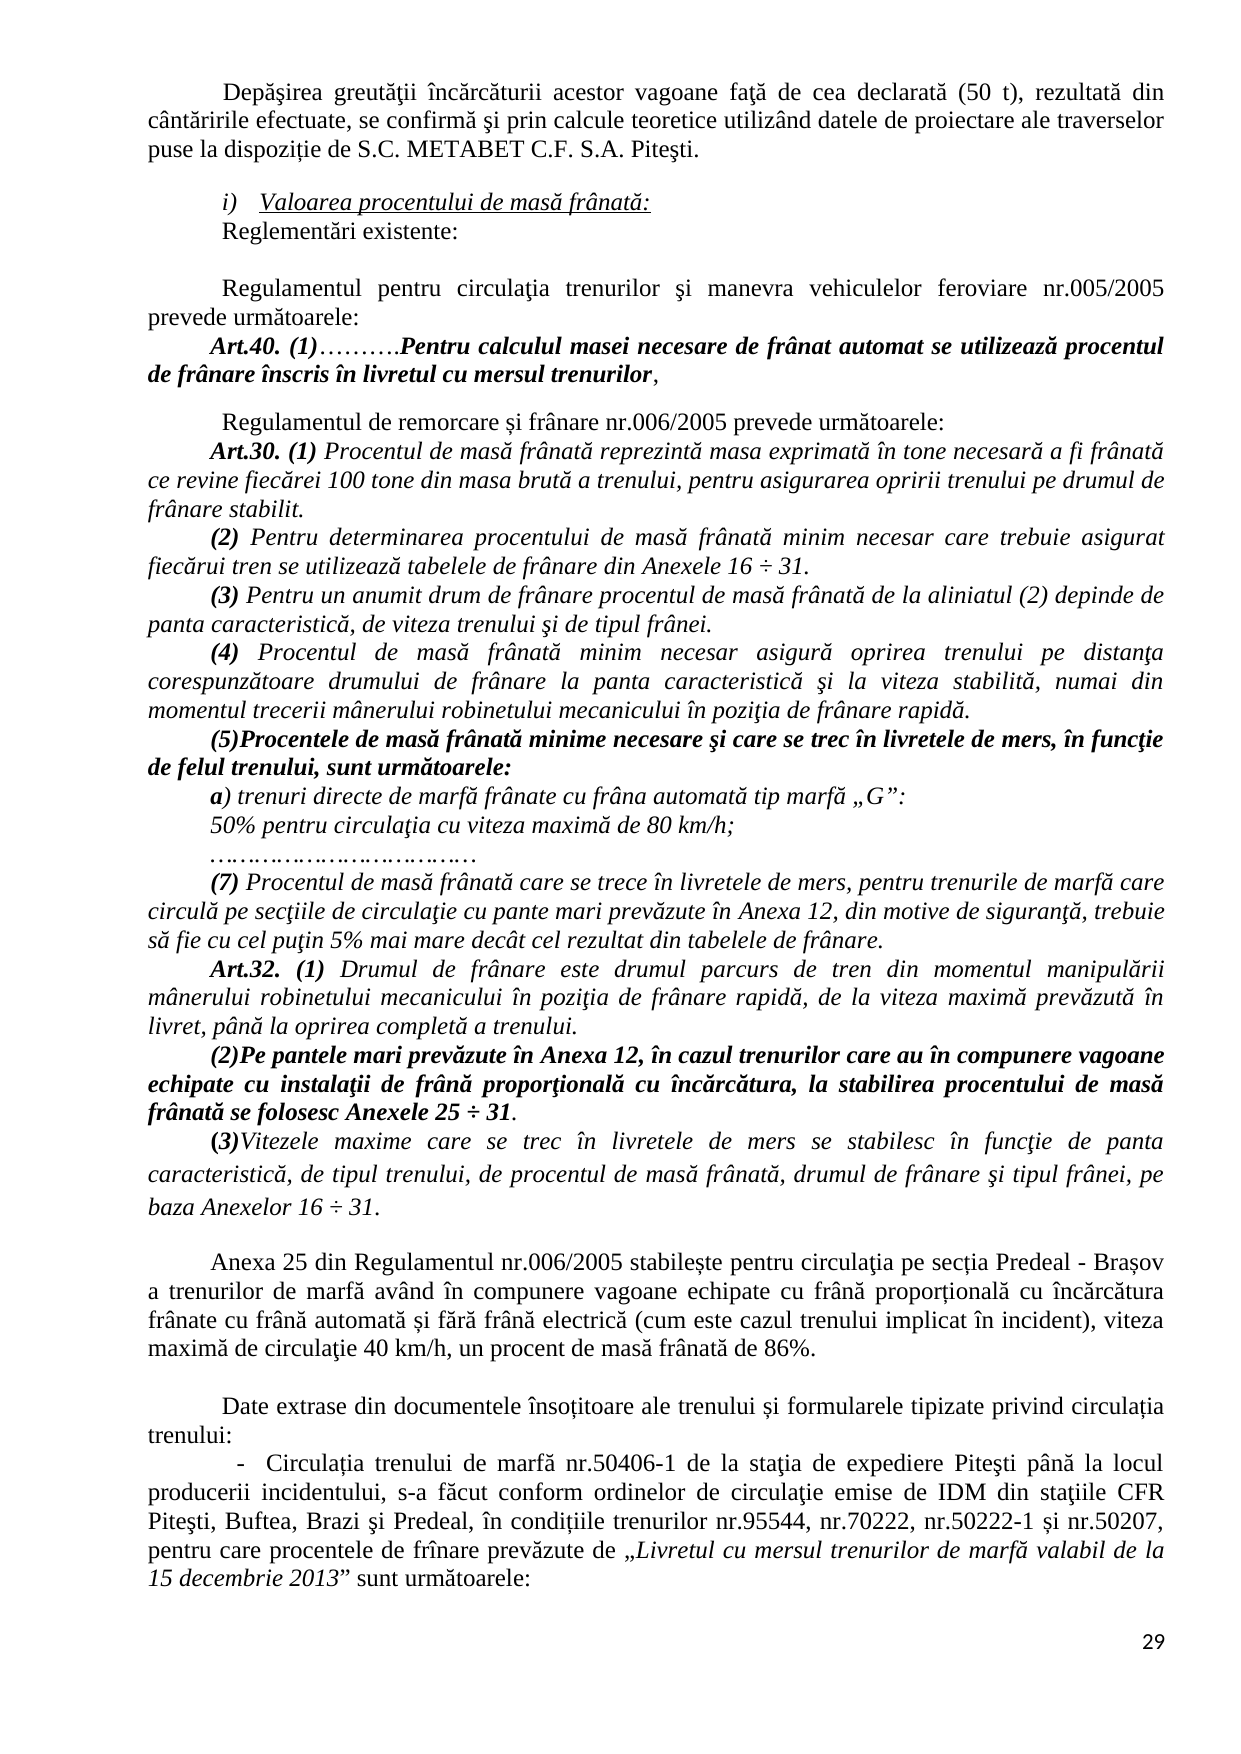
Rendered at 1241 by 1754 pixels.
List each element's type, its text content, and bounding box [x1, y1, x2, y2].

text (7) Procentul de masă frânată care se trece în livretele de mers, pentru trenurile de marfă care circulă pe secţiile de circulaţie cu pante mari prevăzute în Anexa 12, din motive de siguranţă, trebuie să fie cu cel puţin 5% mai mare decât cel rezultat din tabelele de frânare. [148, 867, 1165, 954]
list Date extrase din documentele însoțitoare ale trenului și formularele tipizate privind circulația trenului: [148, 1391, 1165, 1448]
text Art.32. (1) Drumul de frânare este drumul parcurs de tren din momentul manipulării mânerului robinetului mecanicului în poziţia de frânare rapidă, de la viteza maximă prevăzută în livret, până la oprirea completă a trenului. [148, 954, 1165, 1040]
text (3) Pentru un anumit drum de frânare procentul de masă frânată de la aliniatul (2) depinde de panta caracteristică, de viteza trenului şi de tipul frânei. [148, 580, 1165, 637]
text (2) Pentru determinarea procentului de masă frânată minim necesar care trebuie asigurat fiecărui tren se utilizează tabelele de frânare din Anexele 16 ÷ 31. [148, 522, 1165, 580]
list Regulamentul de remorcare și frânare nr.006/2005 prevede următoarele: [148, 407, 1165, 436]
text (3)Vitezele maxime care se trec în livretele de mers se stabilesc în funcţie de panta caracteristică, de tipul trenului, de procentul de masă frânată, drumul de frânare şi tipul frânei, pe baza Anexelor 16 ÷ 31. [148, 1126, 1165, 1221]
text Art.40. (1)……….Pentru calculul masei necesare de frânat automat se utilizează procentul de frânare înscris în livretul cu mersul trenurilor, [148, 331, 1165, 388]
list Circulația trenului de marfă nr.50406-1 de la staţia de expediere Piteşti până la locul producerii incidentului, s-a făcut conform ordinelor de circulaţie emise de IDM din staţiile CFR Piteşti, Buftea, Brazi şi Predeal, în condițiile trenurilor nr.95544, nr.70222, nr.50222-1 și nr.50207, pentru care procentele de frînare prevăzute de „Livretul cu mersul trenurilor de marfă valabil de la 15 decembrie 2013” sunt următoarele: [148, 1448, 1165, 1592]
text (4) Procentul de masă frânată minim necesar asigură oprirea trenului pe distanţa corespunzătoare drumului de frânare la panta caracteristică şi la viteza stabilită, numai din momentul trecerii mânerului robinetului mecanicului în poziţia de frânare rapidă. [148, 637, 1165, 724]
text a) trenuri directe de marfă frânate cu frâna automată tip marfă „G”: [148, 781, 1165, 810]
text Art.30. (1) Procentul de masă frânată reprezintă masa exprimată în tone necesară a fi frânată ce revine fiecărei 100 tone din masa brută a trenului, pentru asigurarea opririi trenului pe drumul de frânare stabilit. [148, 436, 1165, 522]
text ……………………………… [148, 839, 1165, 867]
text (5)Procentele de masă frânată minime necesare şi care se trec în livretele de mers, în funcţie de felul trenului, sunt următoarele: [148, 724, 1165, 781]
text Anexa 25 din Regulamentul nr.006/2005 stabilește pentru circulaţia pe secția Predeal - Brașov a trenurilor de marfă având în compunere vagoane echipate cu frână proporțională cu încărcătura frânate cu frână automată și fără frână electrică (cum este cazul trenului implicat în incident), viteza maximă de circulaţie 40 km/h, un procent de masă frânată de 86%. [148, 1247, 1165, 1362]
list Reglementări existente: [148, 216, 1165, 244]
list Valoarea procentului de masă frânată: [222, 187, 1165, 216]
text Depăşirea greutăţii încărcăturii acestor vagoane faţă de cea declarată (50 t), rezultată din cântăririle efectuate, se confirmă şi prin calcule teoretice utilizând datele de proiectare ale traverselor puse la dispoziție de S.C. METABET C.F. S.A. Piteşti. [148, 77, 1165, 163]
text 50% pentru circulaţia cu viteza maximă de ; [148, 810, 1165, 839]
list Regulamentul pentru circulaţia trenurilor şi manevra vehiculelor feroviare nr.005/2005 prevede următoarele: [148, 273, 1165, 331]
text (2)Pe pantele mari prevăzute în Anexa 12, în cazul trenurilor care au în compunere vagoane echipate cu instalaţii de frână proporţională cu încărcătura, la stabilirea procentului de masă frânată se folosesc Anexele 25 ÷ 31. [148, 1040, 1165, 1126]
